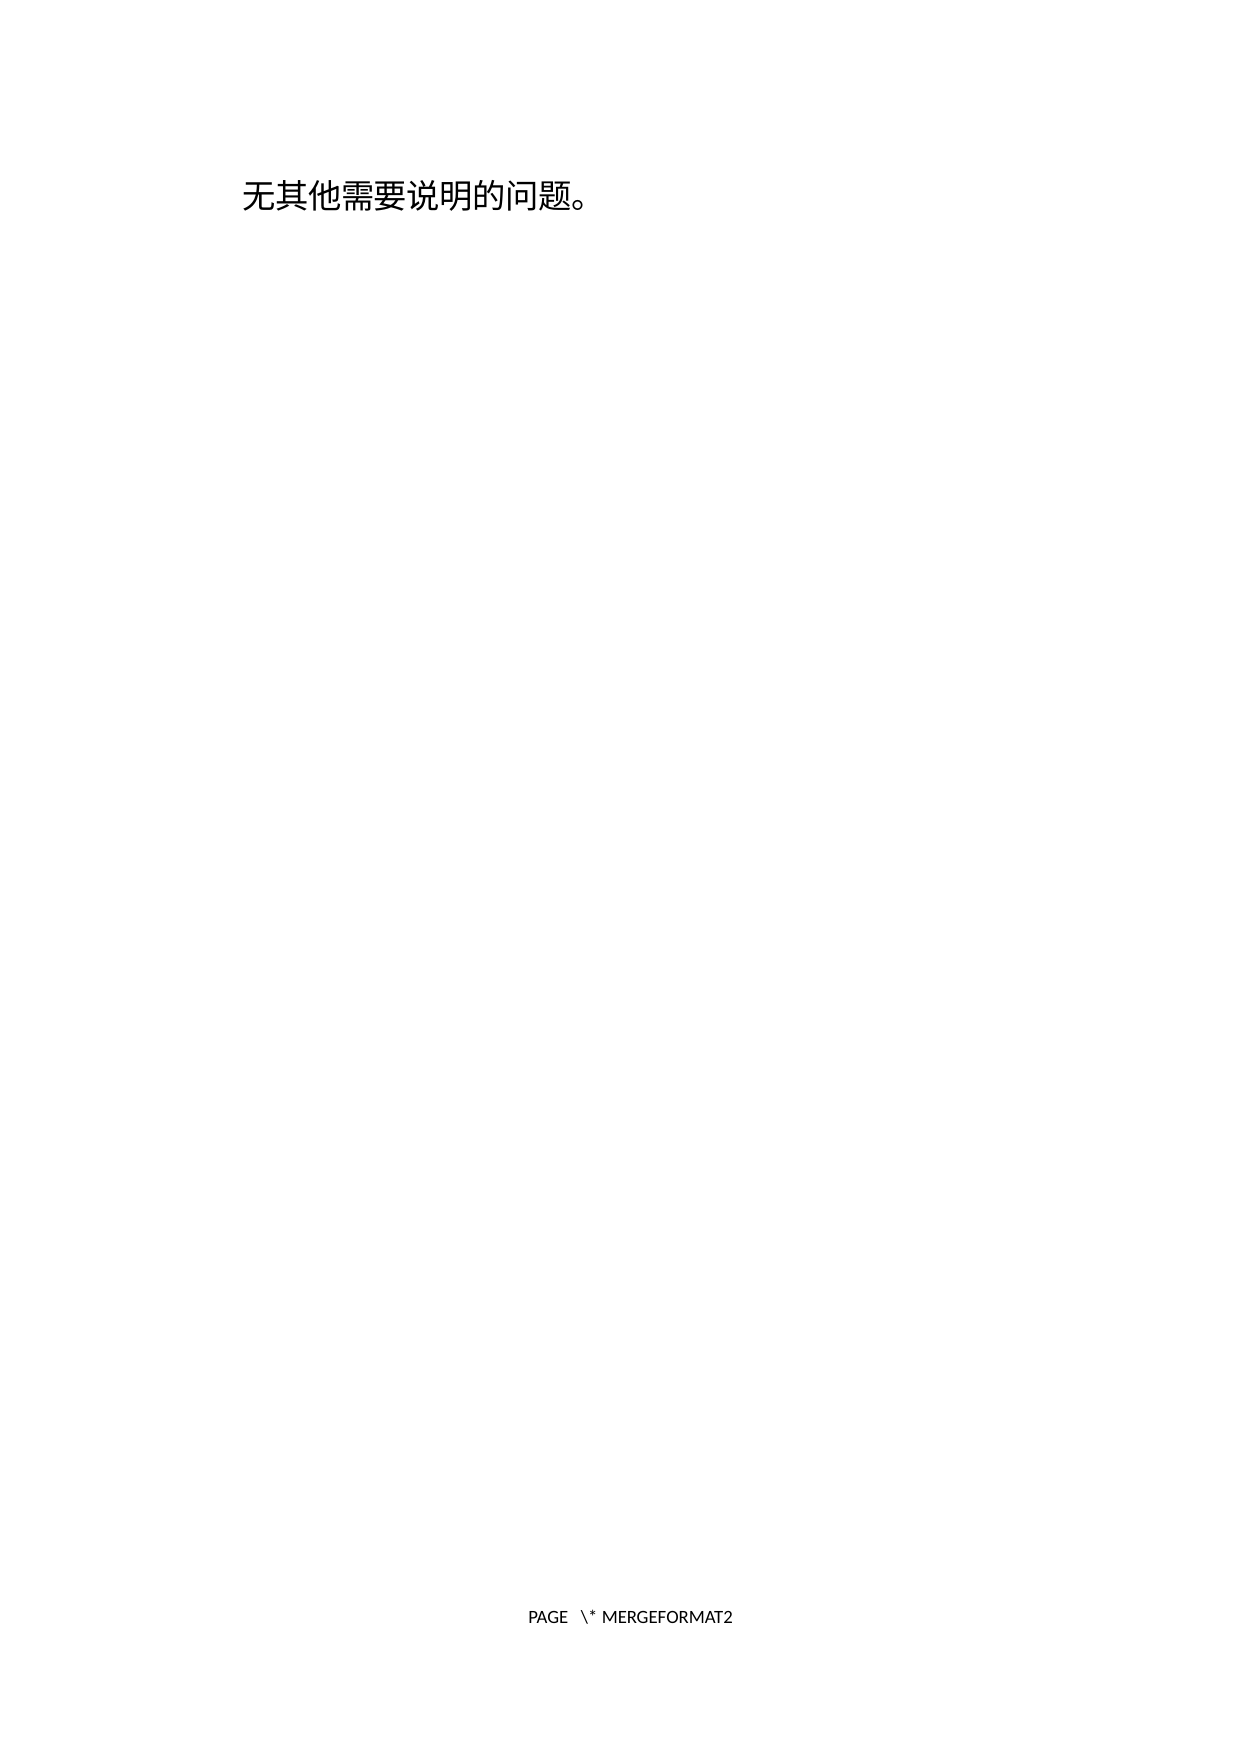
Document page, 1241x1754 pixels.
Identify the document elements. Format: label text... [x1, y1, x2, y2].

text 无其他需要说明的问题。 [183, 162, 1078, 227]
